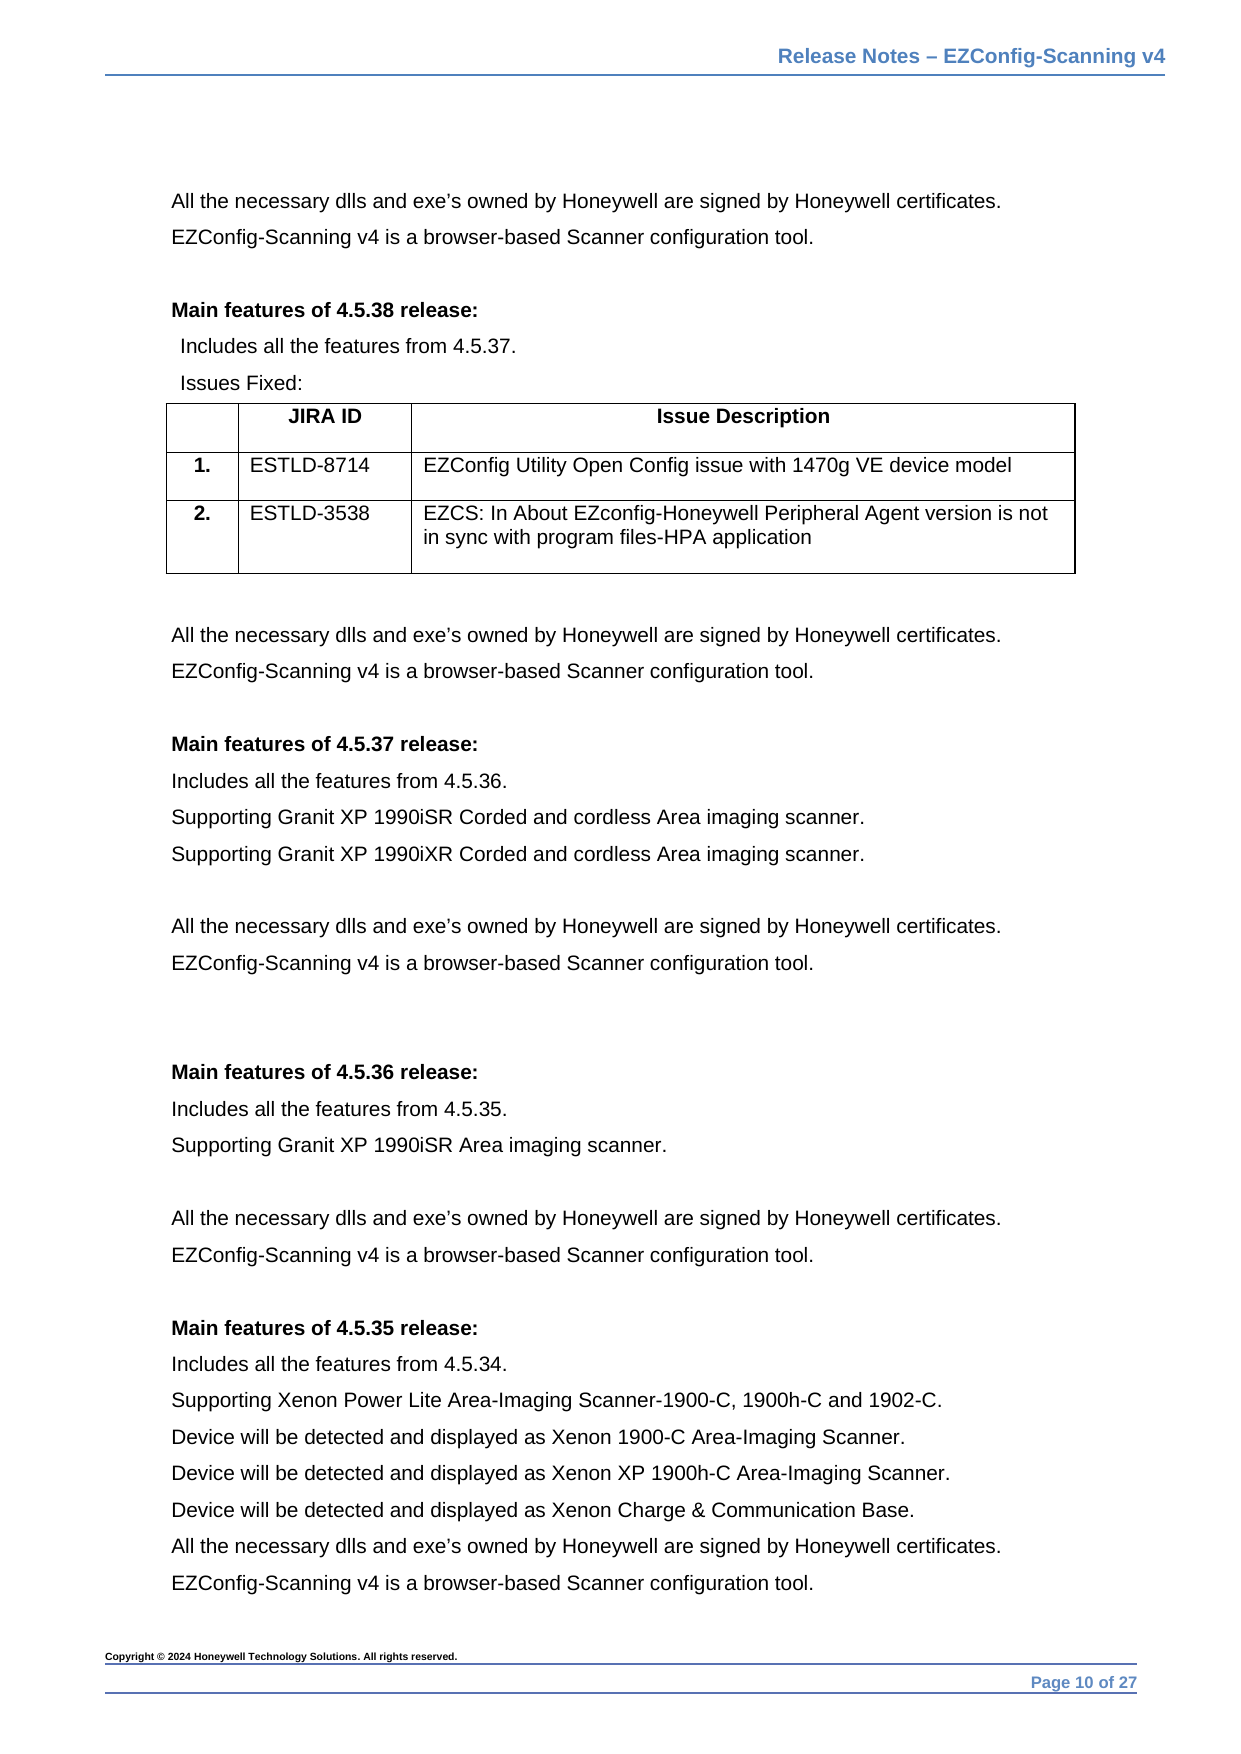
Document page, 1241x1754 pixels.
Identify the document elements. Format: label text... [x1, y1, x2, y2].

text Includes all the features from 4.5.37. [180, 332, 1165, 358]
text All the necessary dlls and exe’s owned by Honeywell are signed by Honeywell certificates. [105, 1204, 1165, 1230]
text EZConfig-Scanning v4 is a browser-based Scanner configuration tool. [105, 1568, 1165, 1594]
text EZConfig-Scanning v4 is a browser-based Scanner configuration tool. [105, 1240, 1165, 1266]
text EZConfig-Scanning v4 is a browser-based Scanner configuration tool. [105, 223, 1165, 249]
text EZConfig-Scanning v4 is a browser-based Scanner configuration tool. [105, 949, 1165, 975]
text Device will be detected and displayed as Xenon Charge & Communication Base. [105, 1496, 1165, 1522]
table_cell 1. [167, 453, 238, 500]
text Main features of 4.5.36 release: [105, 1058, 1165, 1084]
text All the necessary dlls and exe’s owned by Honeywell are signed by Honeywell certificates. [105, 186, 1165, 212]
text All the necessary dlls and exe’s owned by Honeywell are signed by Honeywell certificates. [105, 621, 1165, 647]
text Supporting Granit XP 1990iSR Area imaging scanner. [105, 1131, 1165, 1157]
text Includes all the features from 4.5.34. [105, 1350, 1165, 1376]
table_cell 2. [167, 501, 238, 573]
text Supporting Xenon Power Lite Area-Imaging Scanner-1900-C, 1900h-C and 1902-C. [105, 1386, 1165, 1412]
text Includes all the features from 4.5.35. [105, 1094, 1165, 1121]
text Supporting Granit XP 1990iXR Corded and cordless Area imaging scanner. [105, 839, 1165, 865]
text EZConfig-Scanning v4 is a browser-based Scanner configuration tool. [105, 657, 1165, 683]
table_cell ESTLD-8714 [239, 453, 411, 500]
table_header JIRA ID [239, 404, 411, 452]
table_header Issue Description [412, 404, 1074, 452]
text All the necessary dlls and exe’s owned by Honeywell are signed by Honeywell certificates. [105, 912, 1165, 938]
table_cell ESTLD-3538 [239, 501, 411, 573]
table_header [167, 404, 238, 452]
table_cell EZConfig Utility Open Config issue with 1470g VE device model [412, 453, 1074, 500]
text Device will be detected and displayed as Xenon XP 1900h-C Area-Imaging Scanner. [105, 1459, 1165, 1485]
text Supporting Granit XP 1990iSR Corded and cordless Area imaging scanner. [105, 803, 1165, 829]
table_cell EZCS: In About EZconfig-Honeywell Peripheral Agent version is not in sync with program files-HPA application [412, 501, 1074, 573]
text Device will be detected and displayed as Xenon 1900-C Area-Imaging Scanner. [105, 1423, 1165, 1449]
text Main features of 4.5.37 release: [105, 730, 1165, 756]
text Includes all the features from 4.5.36. [105, 766, 1165, 792]
text All the necessary dlls and exe’s owned by Honeywell are signed by Honeywell certificates. [105, 1532, 1165, 1558]
text Issues Fixed: [105, 369, 1165, 395]
text Main features of 4.5.38 release: [105, 296, 1165, 322]
text Main features of 4.5.35 release: [105, 1313, 1165, 1339]
